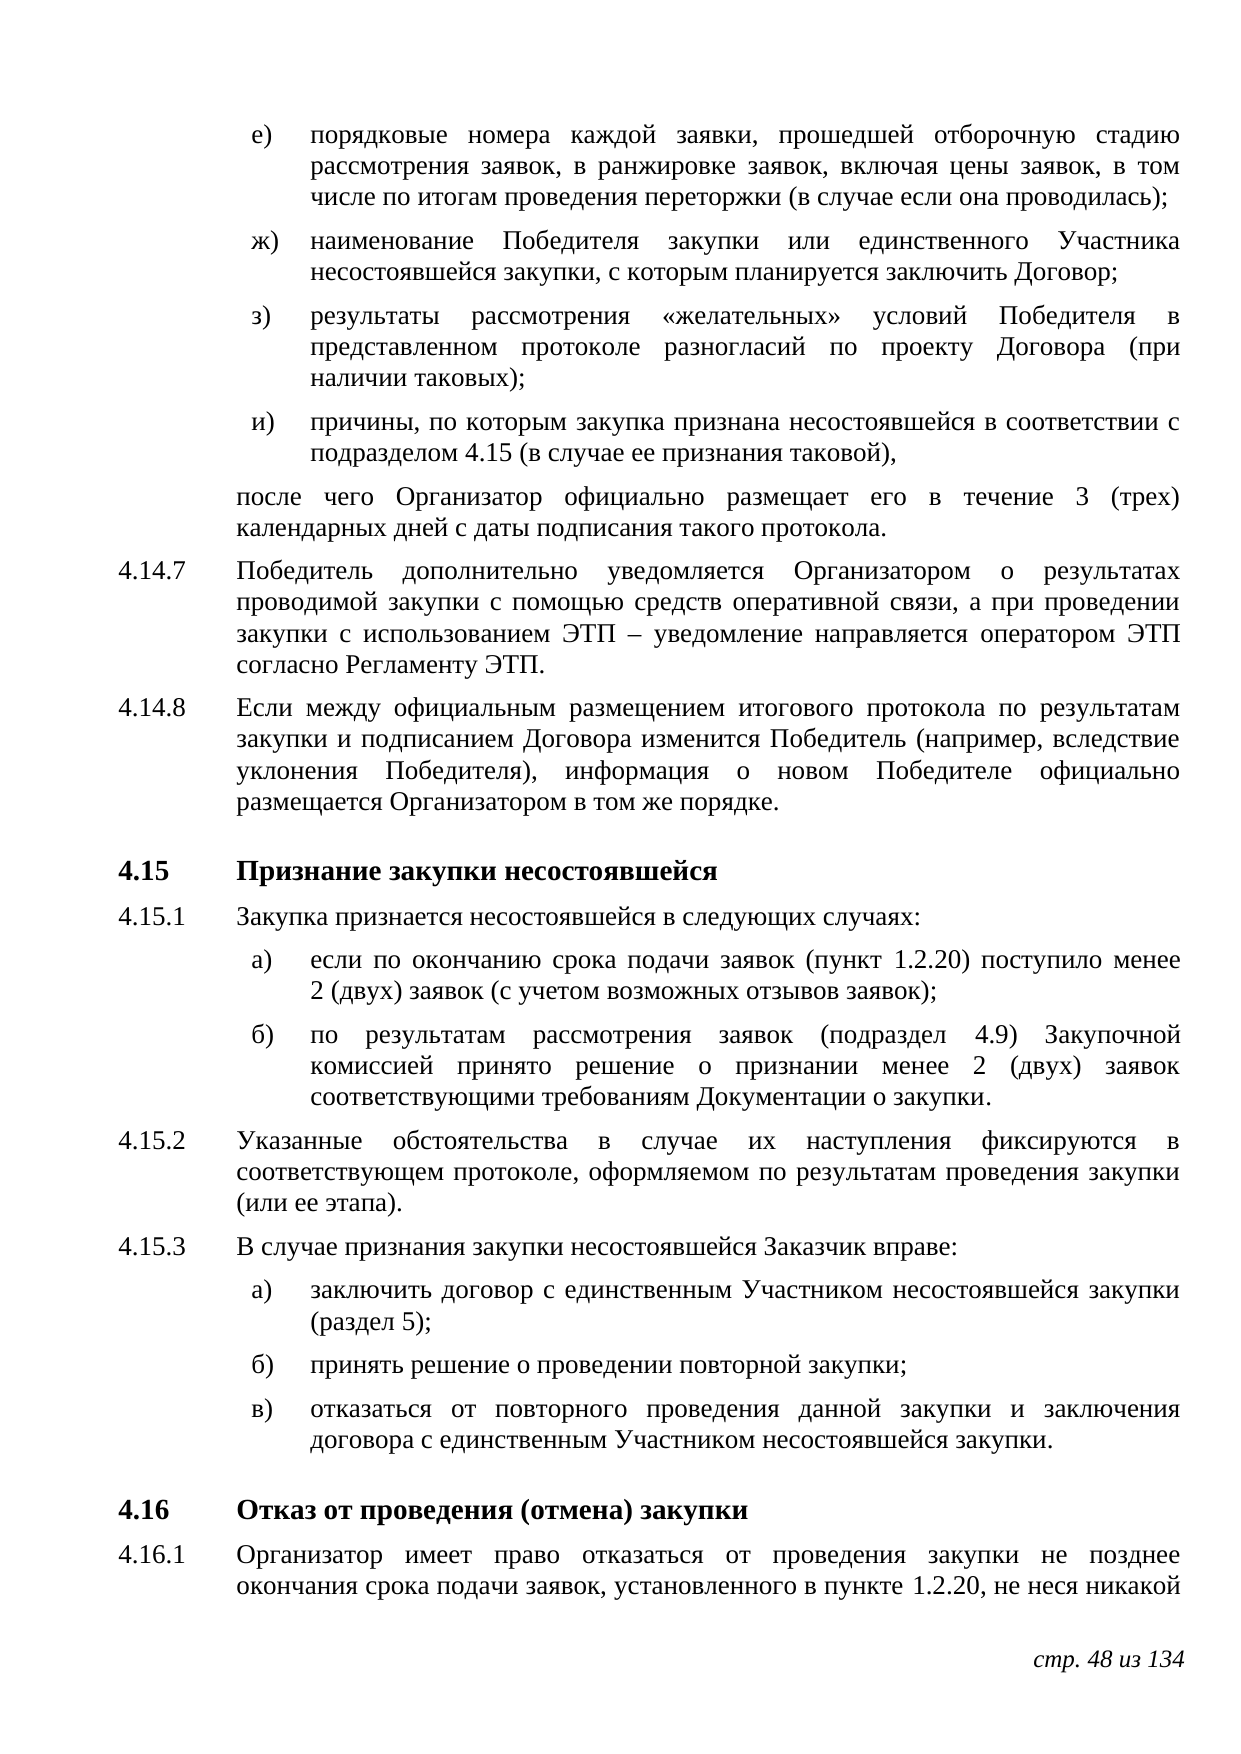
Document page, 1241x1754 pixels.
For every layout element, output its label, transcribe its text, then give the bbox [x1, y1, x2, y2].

text Если между официальным размещением итогового протокола по результатам закупки и подписанием Договора изменится Победитель (например, вследствие уклонения Победителя), информация о новом Победителе официально размещается Организатором в том же порядке. [118, 691, 1181, 816]
text наименование Победителя закупки или единственного Участника несостоявшейся закупки, с которым планируется заключить Договор; [251, 224, 1181, 286]
subtitle Отказ от проведения (отмена) закупки [118, 1492, 1181, 1525]
text по результатам рассмотрения заявок (подраздел 4.9) Закупочной комиссией принято решение о признании менее 2 (двух) заявок соответствующими требованиям Документации о закупки. [251, 1018, 1181, 1111]
text отказаться от повторного проведения данной закупки и заключения договора с единственным Участником несостоявшейся закупки. [251, 1392, 1181, 1454]
text причины, по которым закупка признана несостоявшейся в соответствии с подразделом 4.15 (в случае ее признания таковой), [251, 405, 1181, 467]
text заключить договор с единственным Участником несостоявшейся закупки (раздел 5); [251, 1273, 1181, 1336]
text результаты рассмотрения «желательных» условий Победителя в представленном протоколе разногласий по проекту Договора (при наличии таковых); [251, 299, 1181, 392]
text если по окончанию срока подачи заявок (пункт 1.2.20) поступило менее 2 (двух) заявок (с учетом возможных отзывов заявок); [251, 943, 1181, 1006]
subtitle Признание закупки несостоявшейся [118, 853, 1181, 887]
text В случае признания закупки несостоявшейся Заказчик вправе: [118, 1230, 1181, 1261]
text Закупка признается несостоявшейся в следующих случаях: [118, 899, 1181, 931]
text Победитель дополнительно уведомляется Организатором о результатах проводимой закупки с помощью средств оперативной связи, а при проведении закупки с использованием ЭТП – уведомление направляется оператором ЭТП согласно Регламенту ЭТП. [118, 554, 1181, 679]
list после чего Организатор официально размещает его в течение 3 (трех) календарных дней с даты подписания такого протокола. [236, 479, 1181, 542]
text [118, 1538, 1181, 1600]
text Указанные обстоятельства в случае их наступления фиксируются в соответствующем протоколе, оформляемом по результатам проведения закупки (или ее этапа). [118, 1124, 1181, 1217]
text принять решение о проведении повторной закупки; [251, 1348, 1181, 1379]
text порядковые номера каждой заявки, прошедшей отборочную стадию рассмотрения заявок, в ранжировке заявок, включая цены заявок, в том числе по итогам проведения переторжки (в случае если она проводилась); [251, 118, 1181, 212]
